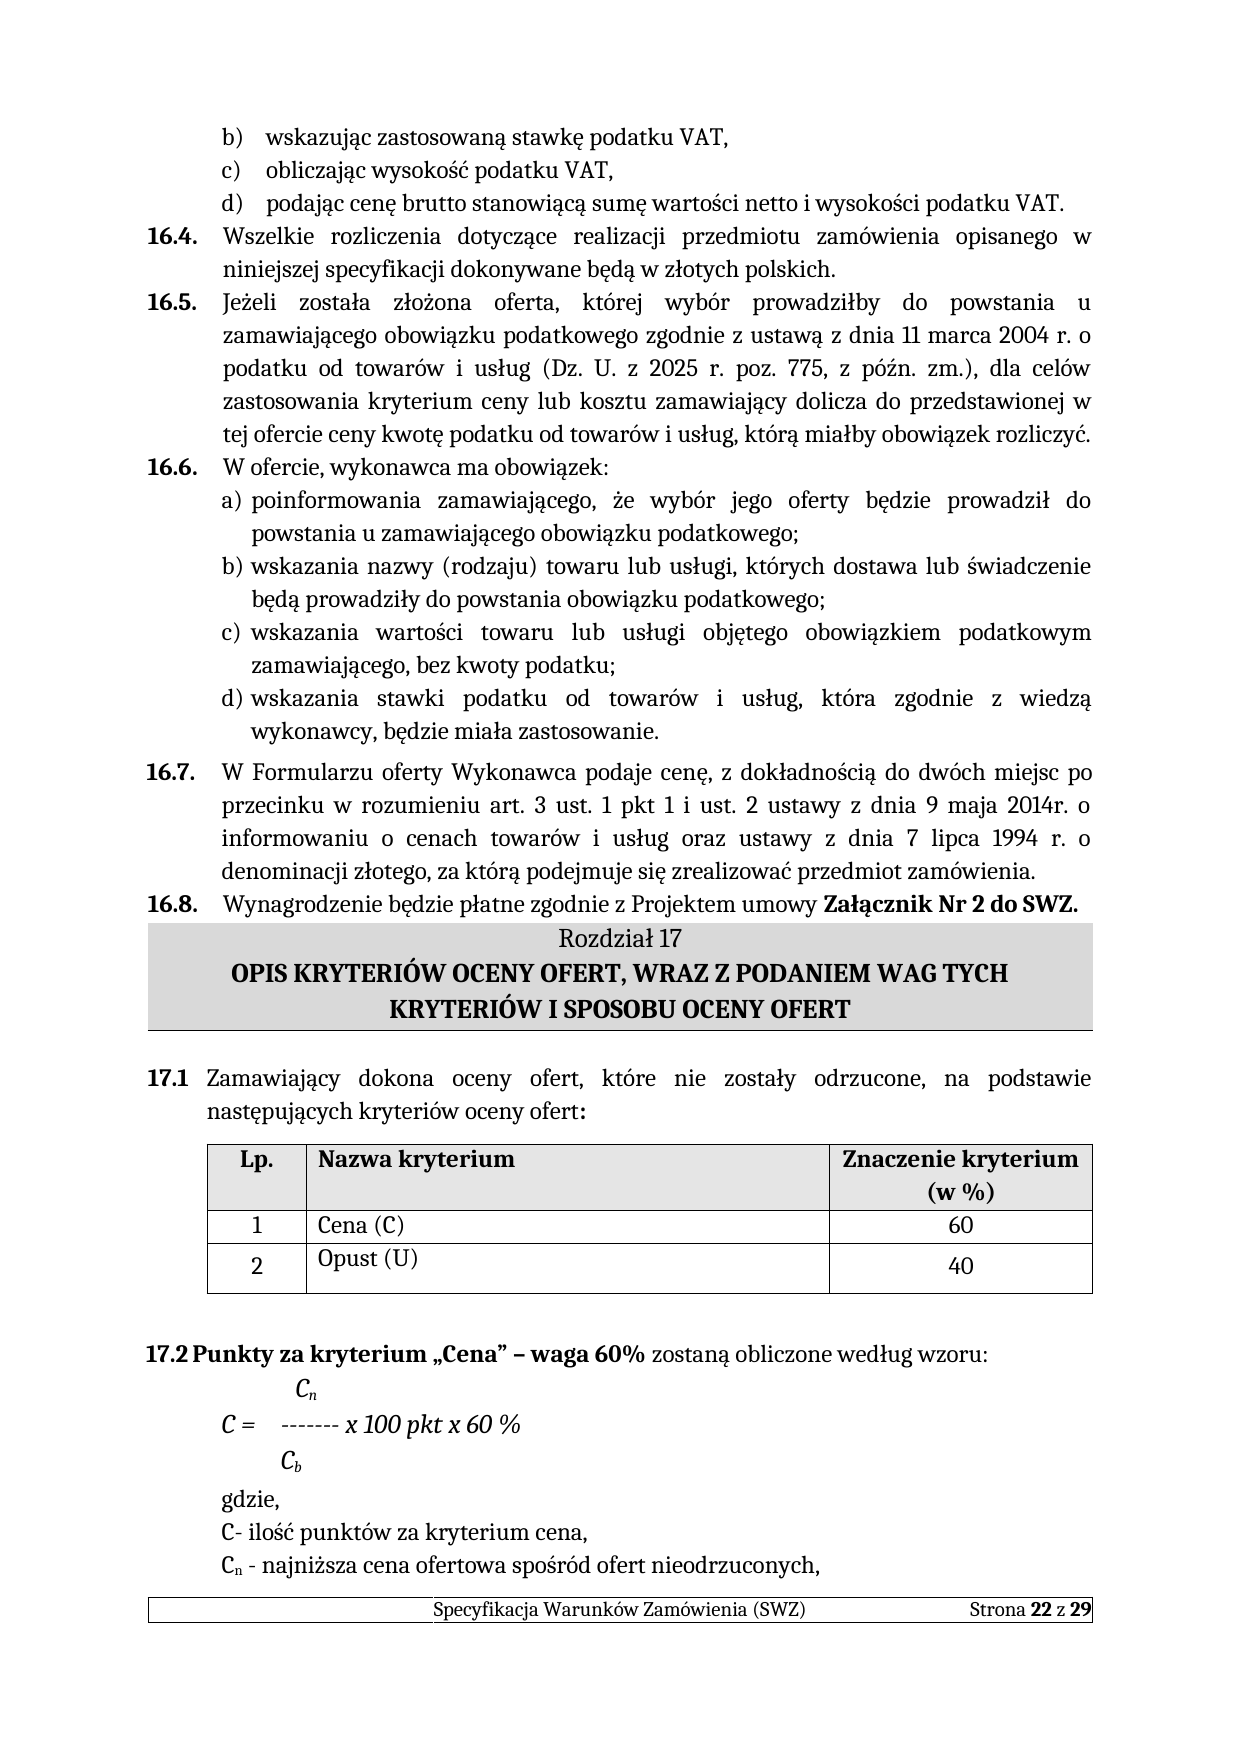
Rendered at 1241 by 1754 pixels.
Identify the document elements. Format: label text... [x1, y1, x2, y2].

list Cb [221, 1445, 1093, 1476]
text Cn - najniższa cena ofertowa spośród ofert nieodrzuconych, [221, 1551, 1093, 1579]
list wskazania wartości towaru lub usługi objętego obowiązkiem podatkowym zamawiającego, bez kwoty podatku; [221, 618, 1093, 680]
list poinformowania zamawiającego, że wybór jego oferty będzie prowadził do powstania u zamawiającego obowiązku podatkowego; [221, 486, 1093, 548]
list podając cenę brutto stanowiącą sumę wartości netto i wysokości podatku VAT. [221, 189, 1093, 218]
list W ofercie, wykonawca ma obowiązek: [148, 453, 1093, 482]
table_cell 2 [208, 1244, 306, 1292]
table_header Lp. [208, 1145, 306, 1210]
list obliczając wysokość podatku VAT, [221, 156, 1093, 184]
list wskazując zastosowaną stawkę podatku VAT, [221, 123, 1093, 152]
table_cell Opust (U) [307, 1244, 829, 1292]
table_cell Cena (C) [307, 1211, 829, 1243]
table_header Rozdział 17 OPIS KRYTERIÓW OCENY OFERT, WRAZ Z PODANIEM WAG TYCH KRYTERIÓW I SPOSOBU OCENY OFERT [148, 923, 1093, 1030]
list Punkty za kryterium „Cena” – waga 60% zostaną obliczone według wzoru: [146, 1340, 1093, 1369]
list wskazania nazwy (rodzaju) towaru lub usługi, których dostawa lub świadczenie będą prowadziły do powstania obowiązku podatkowego; [221, 552, 1093, 614]
table_header Znaczenie kryterium (w %) [830, 1145, 1092, 1210]
list Jeżeli została złożona oferta, której wybór prowadziłby do powstania u zamawiającego obowiązku podatkowego zgodnie z ustawą z dnia 11 marca 2004 r. o podatku od towarów i usług (Dz. U. z 2025 r. poz. 775, z późn. zm.), dla celów zastosowania kryterium ceny lub kosztu zamawiający dolicza do przedstawionej w tej ofercie ceny kwotę podatku od towarów i usług, którą miałby obowiązek rozliczyć. [148, 288, 1093, 449]
list C = ------- x 100 pkt x 60 % [221, 1409, 1093, 1440]
table_cell 60 [830, 1211, 1092, 1243]
list wskazania stawki podatku od towarów i usług, która zgodnie z wiedzą wykonawcy, będzie miała zastosowanie. [221, 684, 1093, 746]
list Wynagrodzenie będzie płatne zgodnie z Projektem umowy Załącznik Nr 2 do SWZ. [148, 890, 1093, 918]
text C- ilość punktów za kryterium cena, [221, 1518, 1093, 1546]
table_cell 40 [830, 1244, 1092, 1292]
list Wszelkie rozliczenia dotyczące realizacji przedmiotu zamówienia opisanego w niniejszej specyfikacji dokonywane będą w złotych polskich. [148, 222, 1093, 284]
list Cn [221, 1373, 1093, 1404]
table_cell 1 [208, 1211, 306, 1243]
text gdzie, [148, 1485, 1093, 1513]
list W Formularzu oferty Wykonawca podaje cenę, z dokładnością do dwóch miejsc po przecinku w rozumieniu art. 3 ust. 1 pkt 1 i ust. 2 ustawy z dnia 9 maja 2014r. o informowaniu o cenach towarów i usług oraz ustawy z dnia 7 lipca 1994 r. o denominacji złotego, za którą podejmuje się zrealizować przedmiot zamówienia. [146, 758, 1093, 886]
table_header Nazwa kryterium [307, 1145, 829, 1210]
list Zamawiający dokona oceny ofert, które nie zostały odrzucone, na podstawie następujących kryteriów oceny ofert: [148, 1064, 1093, 1126]
